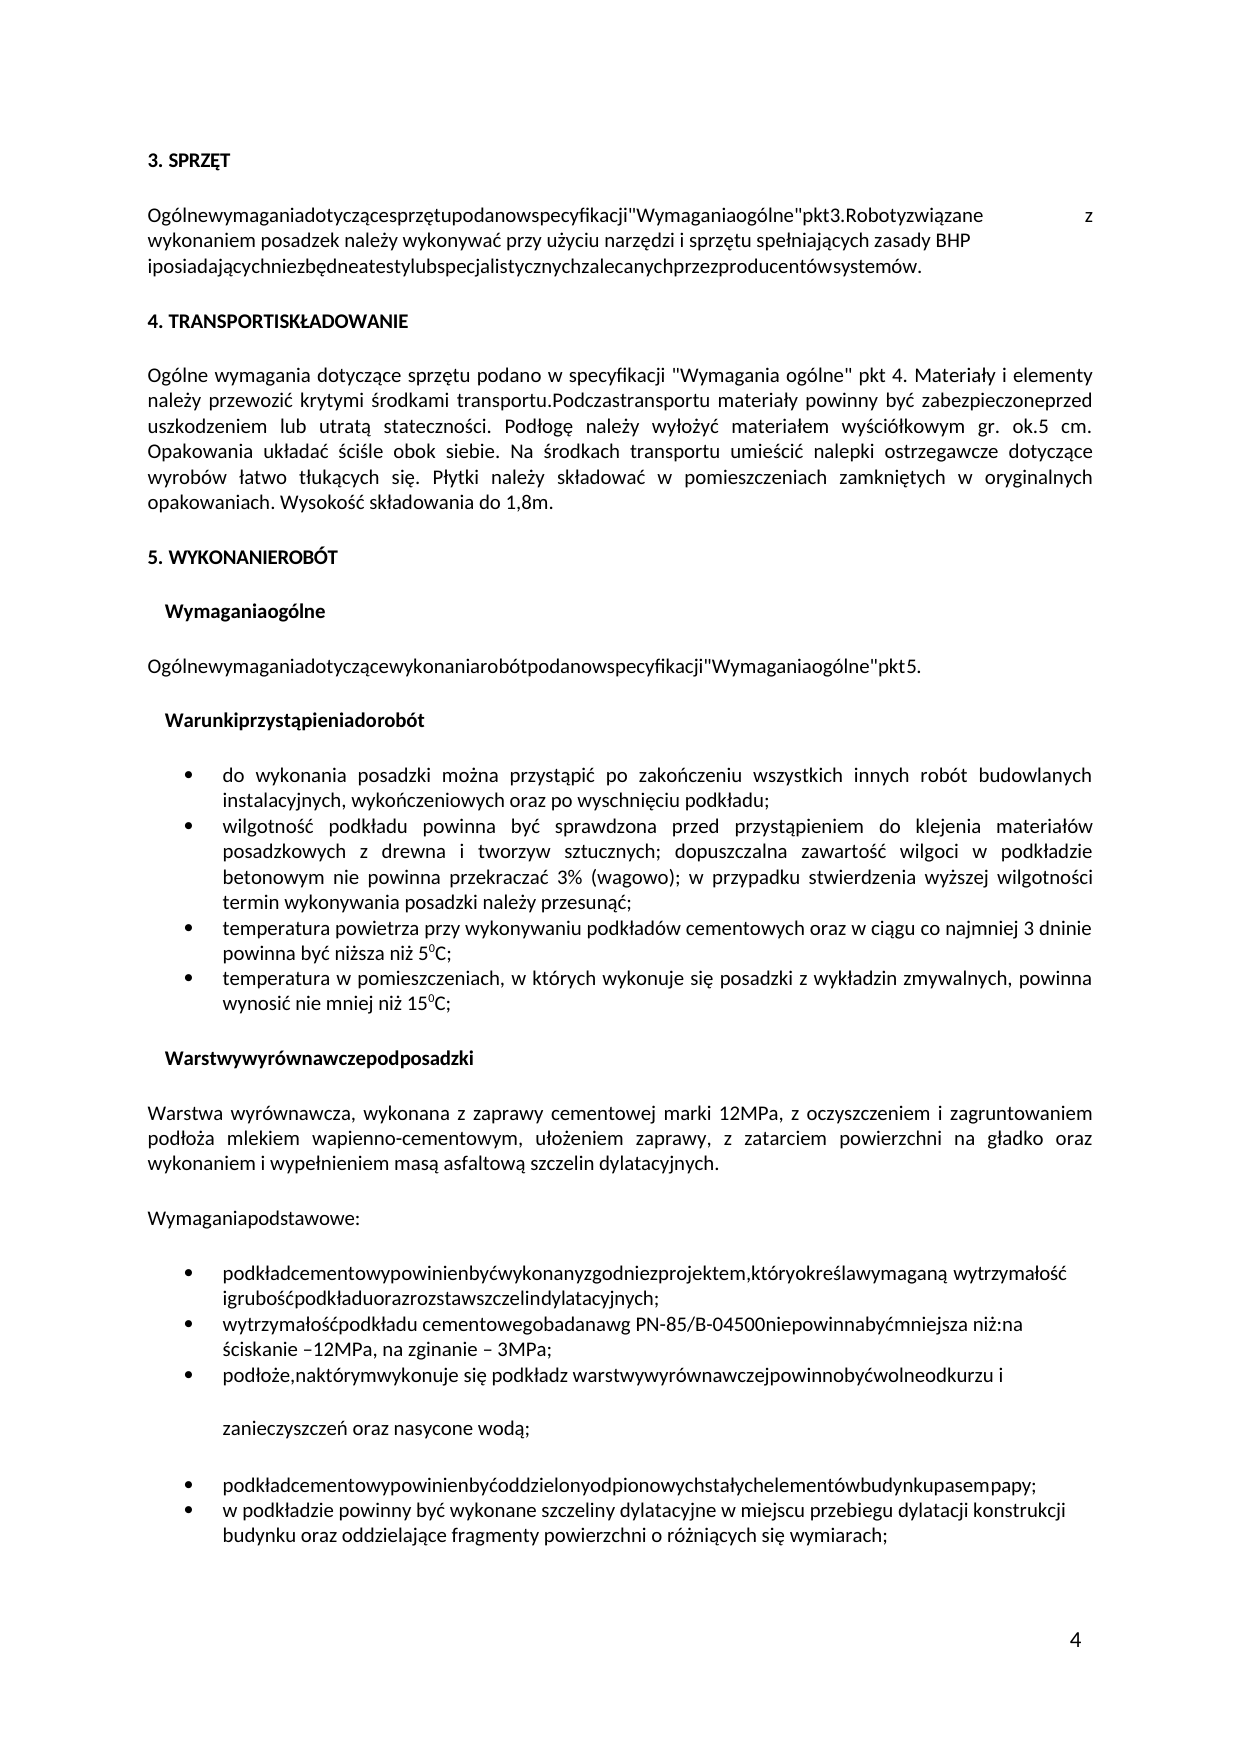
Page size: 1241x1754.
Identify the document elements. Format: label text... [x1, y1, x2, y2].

list do wykonania posadzki można przystąpić po zakończeniu wszystkich innych robót budowlanych instalacyjnych, wykończeniowych oraz po wyschnięciu podkładu; [185, 762, 1094, 813]
list Warstwywyrównawczepodposadzki [127, 1046, 1157, 1071]
list wytrzymałośćpodkładu cementowegobadanawg PN-85/B-04500niepowinnabyćmniejsza niż:na ściskanie –12MPa, na zginanie – 3MPa; [185, 1312, 1093, 1361]
list podłoże,naktórymwykonuje się podkładz warstwywyrównawczejpowinnobyćwolneodkurzu i zanieczyszczeń oraz nasycone wodą; [185, 1362, 1043, 1441]
text Wymaganiapodstawowe: [147, 1205, 1157, 1230]
list Warunkiprzystąpieniadorobót [127, 708, 1157, 733]
list temperatura powietrza przy wykonywaniu podkładów cementowych oraz w ciągu co najmniej 3 dninie powinna być niższa niż 50C; [185, 915, 1094, 966]
list WYKONANIEROBÓT [147, 544, 1157, 569]
list Wymaganiaogólne [127, 599, 1157, 624]
list w podkładzie powinny być wykonane szczeliny dylatacyjne w miejscu przebiegu dylatacji konstrukcji budynku oraz oddzielające fragmenty powierzchni o różniących się wymiarach; [185, 1498, 1093, 1548]
text Ogólnewymaganiadotyczącewykonaniarobótpodanowspecyfikacji"Wymaganiaogólne"pkt5. [147, 653, 1157, 678]
text igrubośćpodkładuorazrozstawszczelindylatacyjnych; [222, 1285, 1157, 1311]
list SPRZĘT [147, 147, 1157, 173]
list wilgotność podkładu powinna być sprawdzona przed przystąpieniem do klejenia materiałów posadzkowych z drewna i tworzyw sztucznych; dopuszczalna zawartość wilgoci w podkładzie betonowym nie powinna przekraczać 3% (wagowo); w przypadku stwierdzenia wyższej wilgotności termin wykonywania posadzki należy przesunąć; [185, 813, 1094, 915]
text Ogólnewymaganiadotyczącesprzętupodanowspecyfikacji"Wymaganiaogólne"pkt3.Robotyzwiązane z wykonaniem posadzek należy wykonywać przy użyciu narzędzi i sprzętu spełniających zasady BHP [147, 203, 1094, 253]
text Ogólne wymagania dotyczące sprzętu podano w specyfikacji "Wymagania ogólne" pkt 4. Materiały i elementy należy przewozić krytymi środkami transportu.Podczastransportu materiały powinny być zabezpieczoneprzed uszkodzeniem lub utratą stateczności. Podłogę należy wyłożyć materiałem wyściółkowym gr. ok.5 cm. Opakowania układać ściśle obok siebie. Na środkach transportu umieścić nalepki ostrzegawcze dotyczące wyrobów łatwo tłukących się. Płytki należy składować w pomieszczeniach zamkniętych w oryginalnych opakowaniach. Wysokość składowania do 1,8m. [147, 362, 1094, 515]
text Warstwa wyrównawcza, wykonana z zaprawy cementowej marki 12MPa, z oczyszczeniem i zagruntowaniem podłoża mlekiem wapienno-cementowym, ułożeniem zaprawy, z zatarciem powierzchni na gładko oraz wykonaniem i wypełnieniem masą asfaltową szczelin dylatacyjnych. [147, 1101, 1094, 1176]
list podkładcementowypowinienbyćwykonanyzgodniezprojektem,któryokreślawymaganą wytrzymałość [185, 1260, 1093, 1285]
text iposiadającychniezbędneatestylubspecjalistycznychzalecanychprzezproducentówsystemów. [147, 253, 1157, 278]
list podkładcementowypowinienbyćoddzielonyodpionowychstałychelementówbudynkupasempapy; [185, 1471, 1157, 1497]
list temperatura w pomieszczeniach, w których wykonuje się posadzki z wykładzin zmywalnych, powinna wynosić nie mniej niż 150C; [185, 966, 1094, 1016]
list TRANSPORTISKŁADOWANIE [147, 308, 1157, 333]
